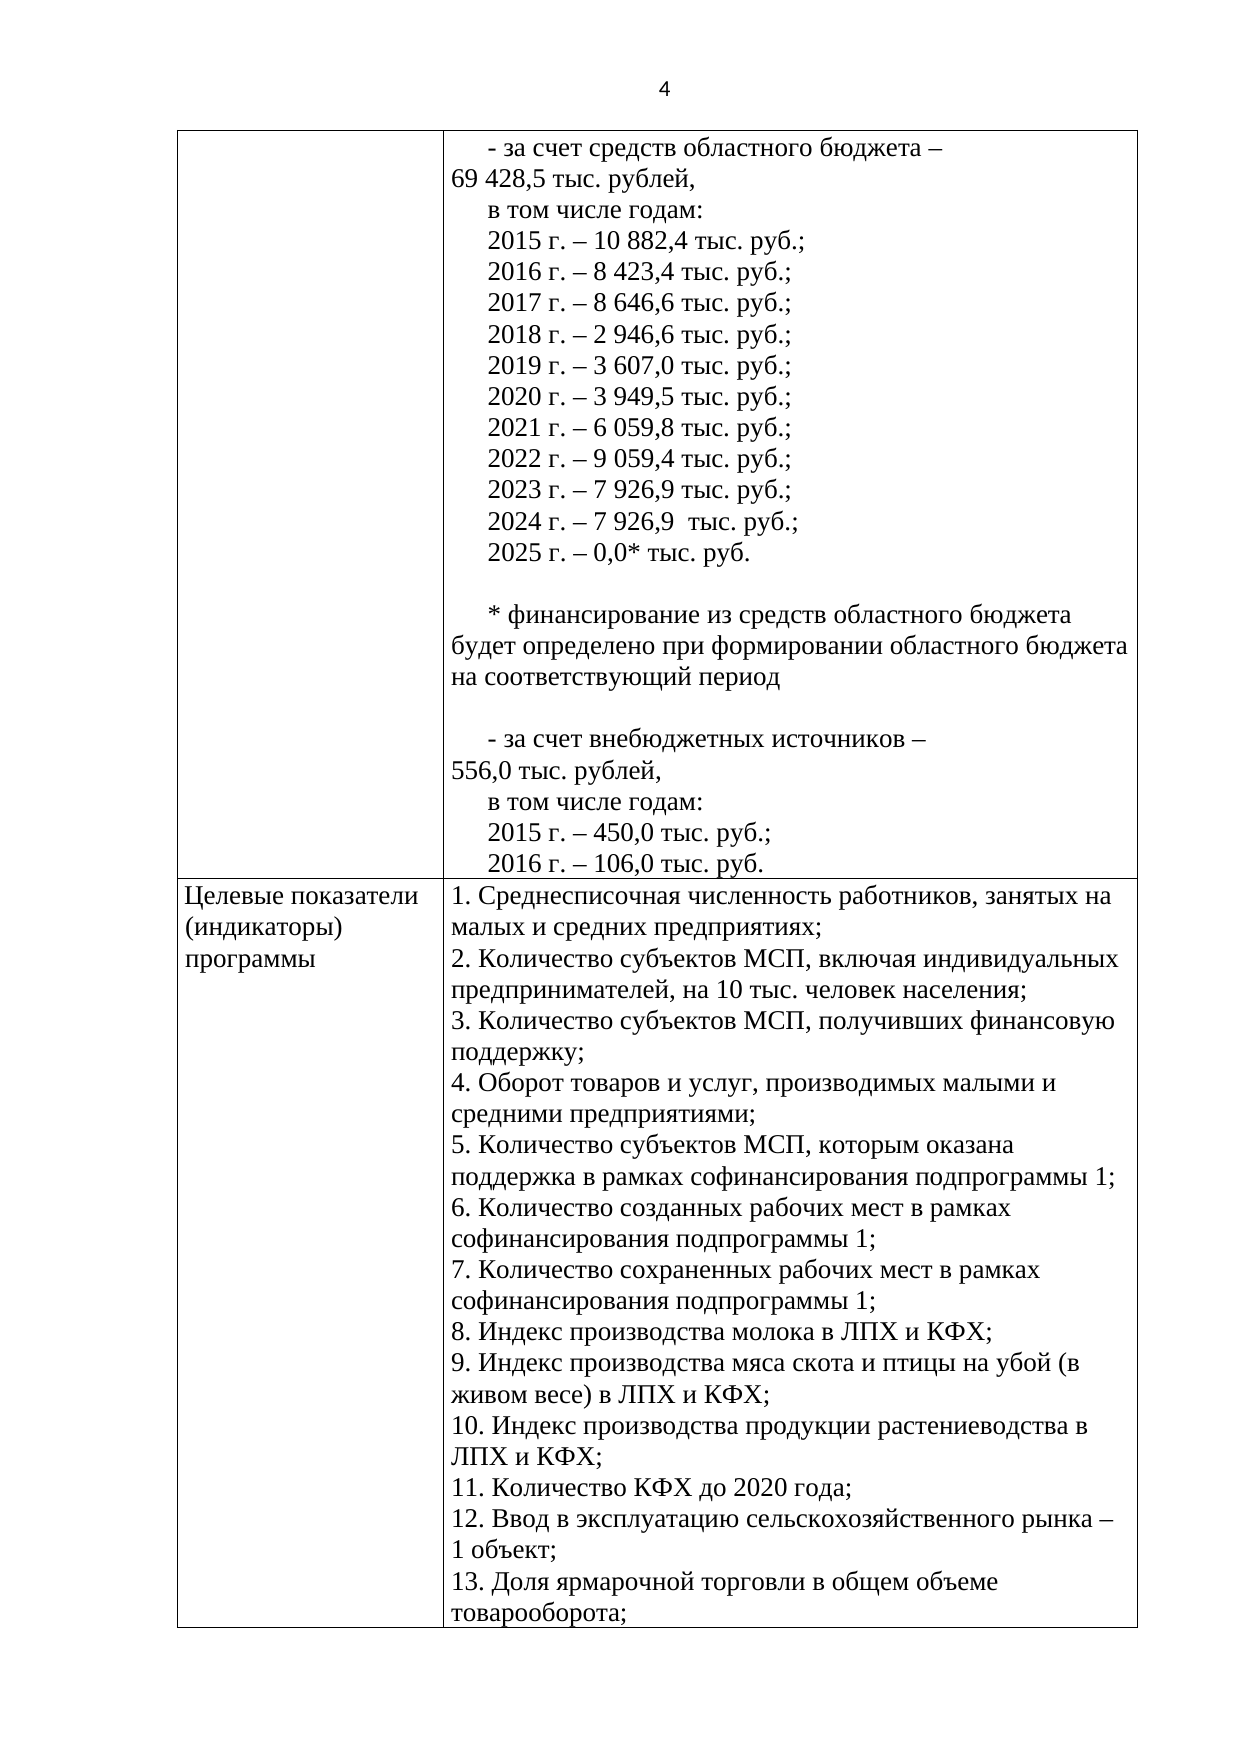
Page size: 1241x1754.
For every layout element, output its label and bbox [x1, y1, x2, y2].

table_cell [178, 131, 443, 878]
table_cell [444, 131, 1137, 878]
table_cell [444, 879, 1137, 1627]
table_cell [178, 879, 443, 1627]
